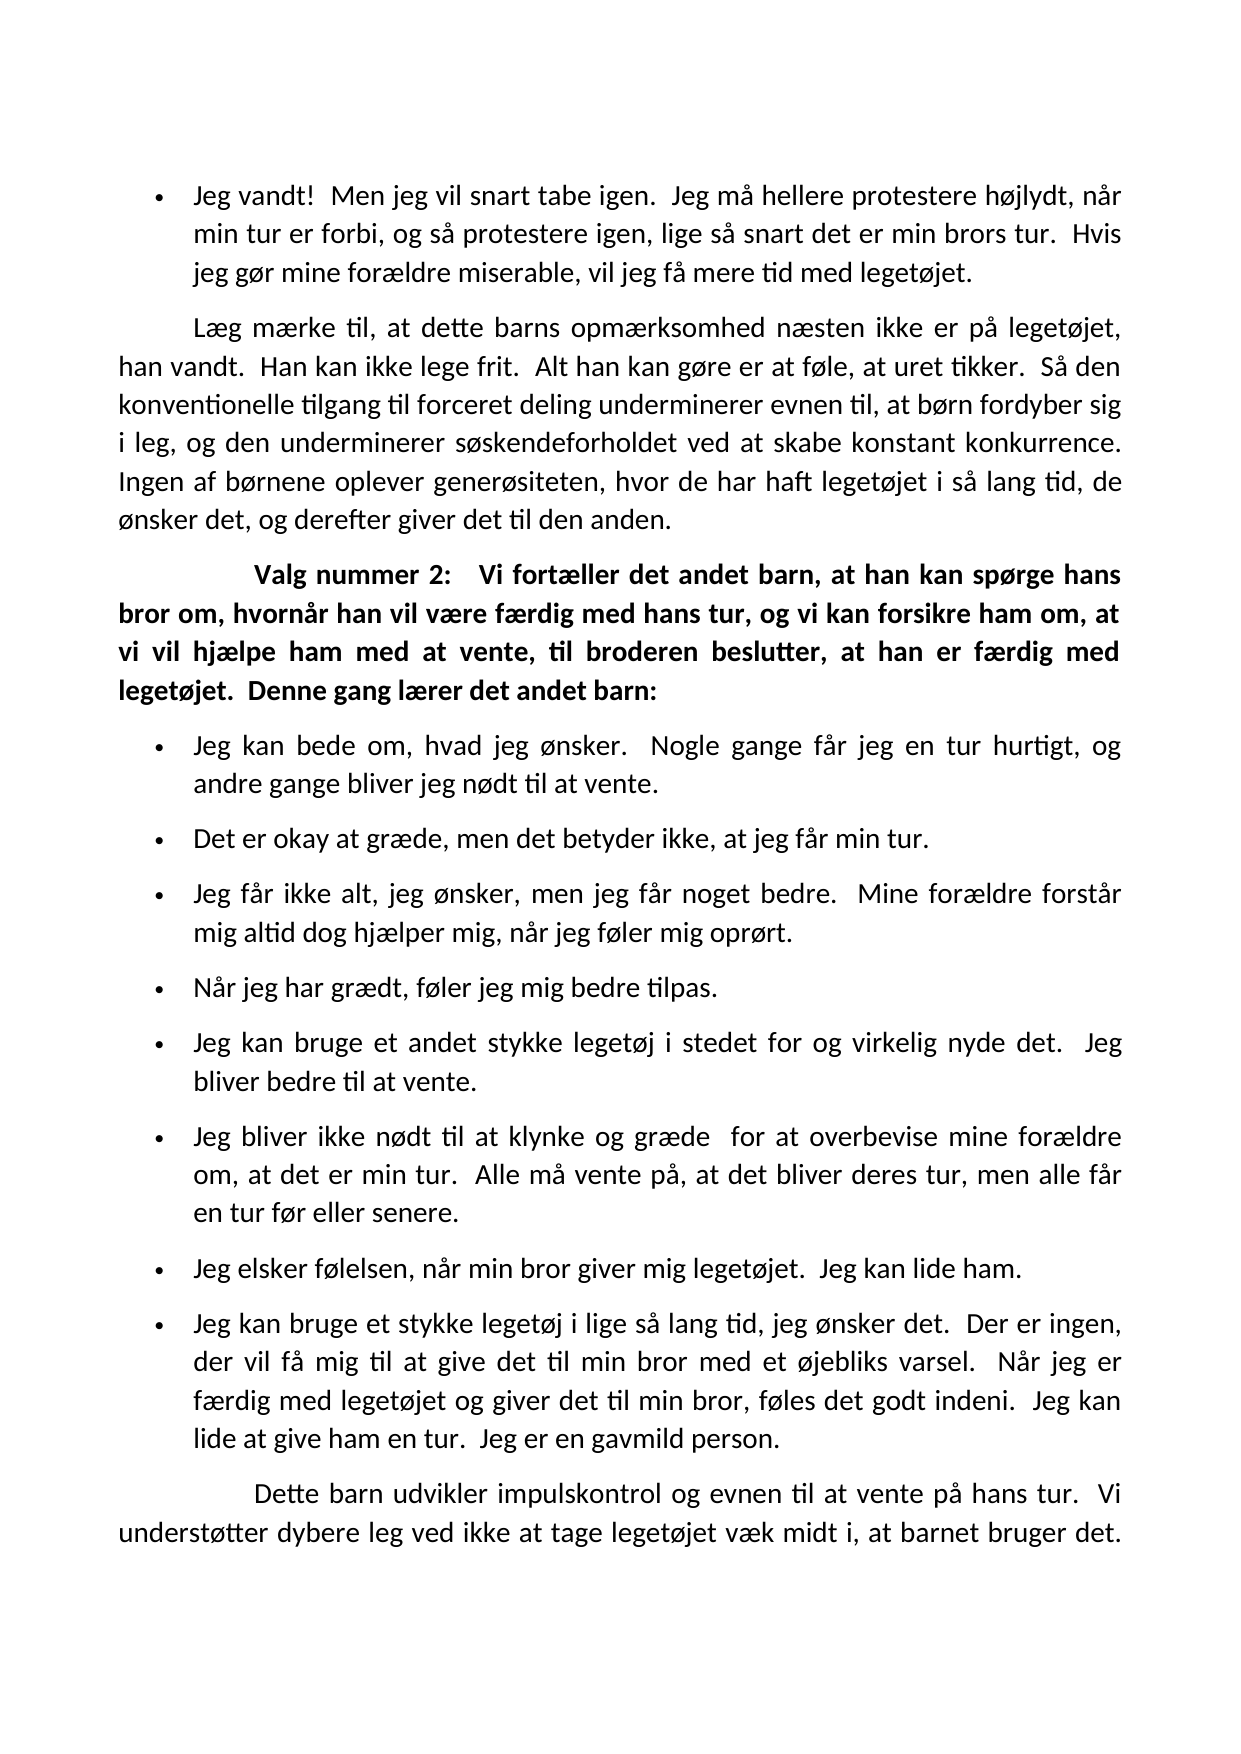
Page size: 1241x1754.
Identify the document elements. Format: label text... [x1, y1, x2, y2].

list Det er okay at græde, men det betyder ikke, at jeg får min tur. [156, 820, 1122, 856]
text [118, 1475, 1122, 1549]
list Jeg kan bede om, hvad jeg ønsker. Nogle gange får jeg en tur hurtigt, og andre gange bliver jeg nødt til at vente. [156, 727, 1122, 801]
list Jeg elsker følelsen, når min bror giver mig legetøjet. Jeg kan lide ham. [156, 1250, 1122, 1285]
list Jeg kan bruge et andet stykke legetøj i stedet for og virkelig nyde det. Jeg bliver bedre til at vente. [156, 1024, 1122, 1098]
text Læg mærke til, at dette barns opmærksomhed næsten ikke er på legetøjet, han vandt. Han kan ikke lege frit. Alt han kan gøre er at føle, at uret tikker. Så den konventionelle tilgang til forceret deling underminerer evnen til, at børn fordyber sig i leg, og den underminerer søskendeforholdet ved at skabe konstant konkurrence. Ingen af børnene oplever generøsiteten, hvor de har haft legetøjet i så lang tid, de ønsker det, og derefter giver det til den anden. [118, 309, 1122, 537]
list Jeg bliver ikke nødt til at klynke og græde for at overbevise mine forældre om, at det er min tur. Alle må vente på, at det bliver deres tur, men alle får en tur før eller senere. [156, 1118, 1122, 1230]
list Jeg får ikke alt, jeg ønsker, men jeg får noget bedre. Mine forældre forstår mig altid dog hjælper mig, når jeg føler mig oprørt. [156, 876, 1122, 949]
list Jeg vandt! Men jeg vil snart tabe igen. Jeg må hellere protestere højlydt, når min tur er forbi, og så protestere igen, lige så snart det er min brors tur. Hvis jeg gør mine forældre miserable, vil jeg få mere tid med legetøjet. [156, 177, 1122, 290]
list Jeg kan bruge et stykke legetøj i lige så lang tid, jeg ønsker det. Der er ingen, der vil få mig til at give det til min bror med et øjebliks varsel. Når jeg er færdig med legetøjet og giver det til min bror, føles det godt indeni. Jeg kan lide at give ham en tur. Jeg er en gavmild person. [156, 1305, 1122, 1456]
text Valg nummer 2: Vi fortæller det andet barn, at han kan spørge hans bror om, hvornår han vil være færdig med hans tur, og vi kan forsikre ham om, at vi vil hjælpe ham med at vente, til broderen beslutter, at han er færdig med legetøjet. Denne gang lærer det andet barn: [118, 556, 1122, 707]
list Når jeg har grædt, føler jeg mig bedre tilpas. [156, 969, 1122, 1005]
